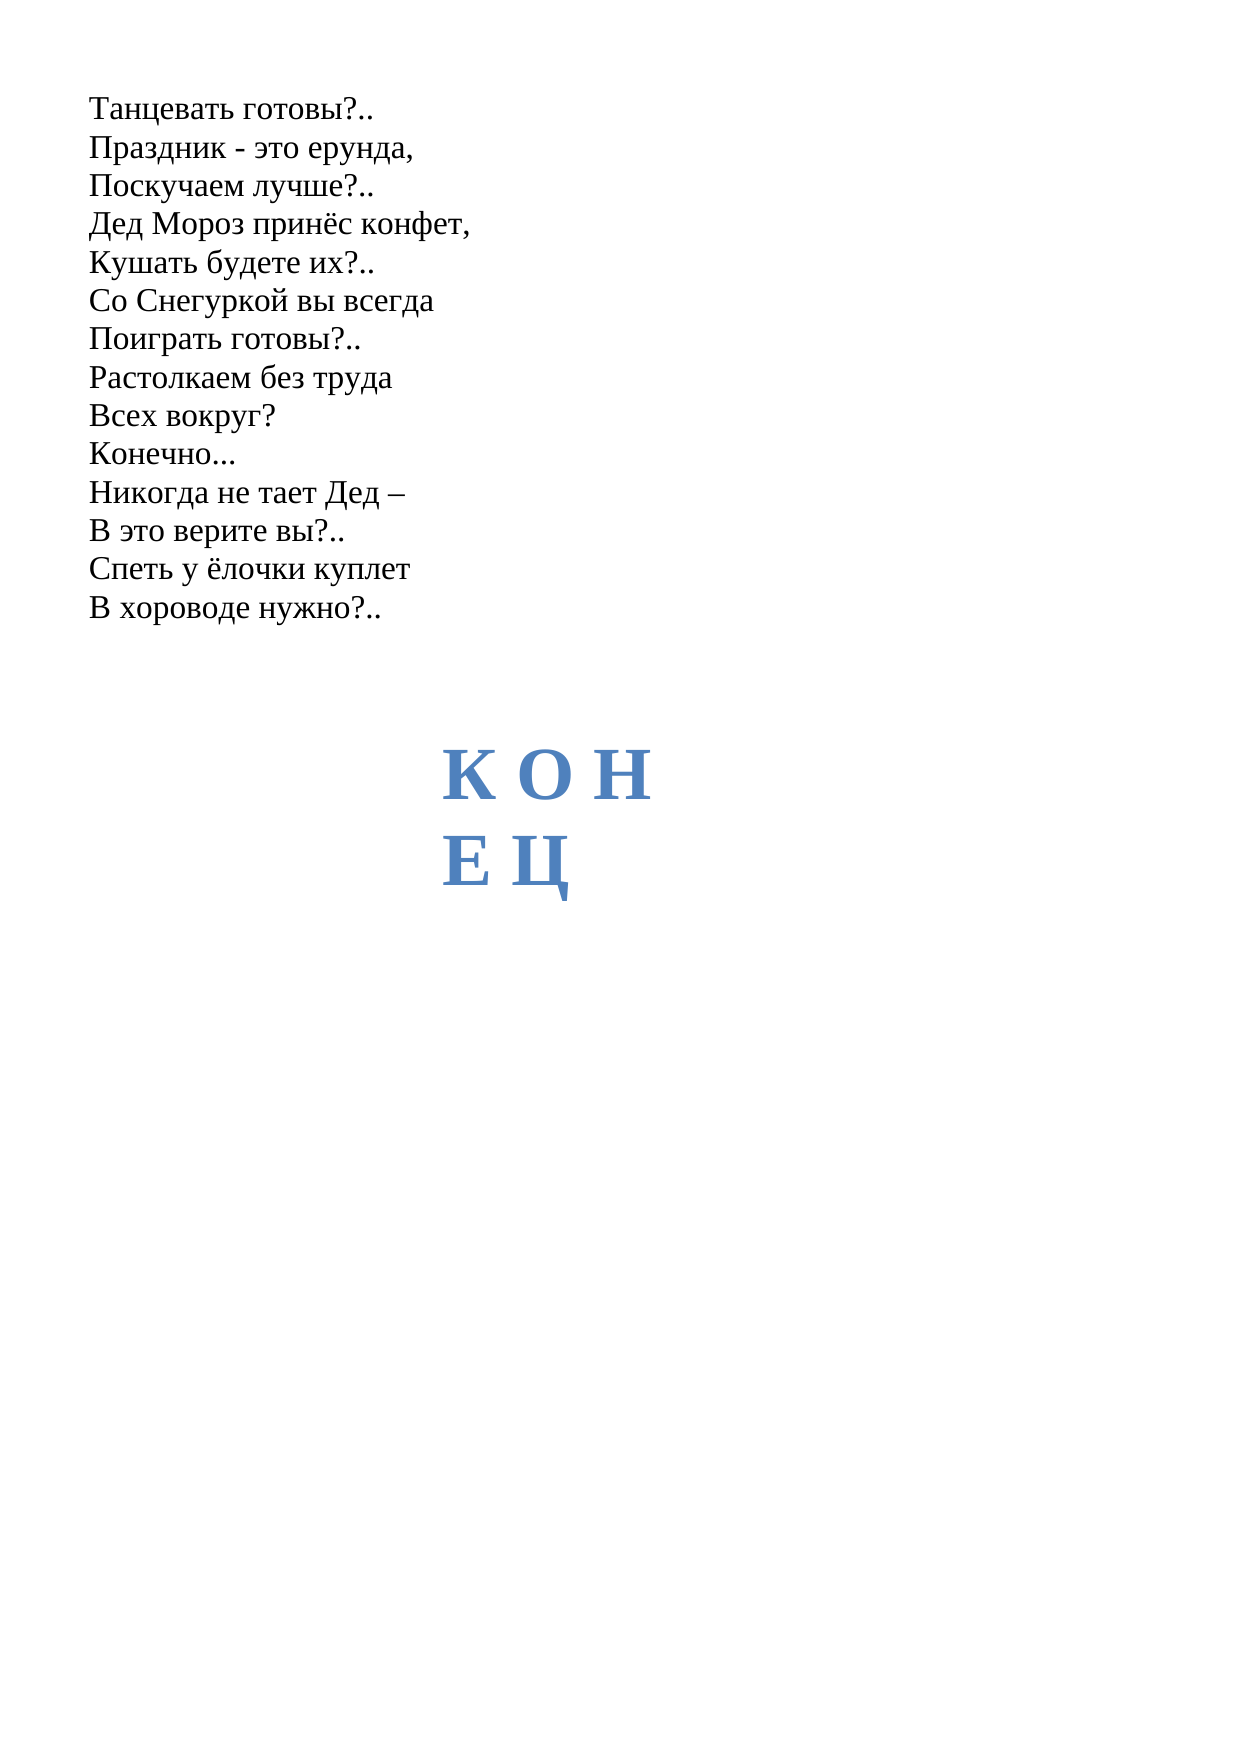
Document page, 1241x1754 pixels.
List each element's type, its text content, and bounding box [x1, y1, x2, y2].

text Конечно... Никогда не тает Дед – [89, 434, 1152, 510]
text Танцевать готовы?.. Праздник - это ерунда, [89, 89, 1152, 165]
text Всех вокруг? [89, 395, 1152, 434]
text В хороводе нужно?.. [89, 587, 1152, 625]
text Кушать будете их?.. Со Снегуркой вы всегда [89, 242, 1152, 319]
text Поиграть готовы?.. Растолкаем без труда [89, 319, 1152, 395]
text Поскучаем лучше?.. Дед Мороз принёс конфет, [89, 165, 1152, 242]
text В это верите вы?.. Спеть у ёлочки куплет [89, 510, 1152, 587]
